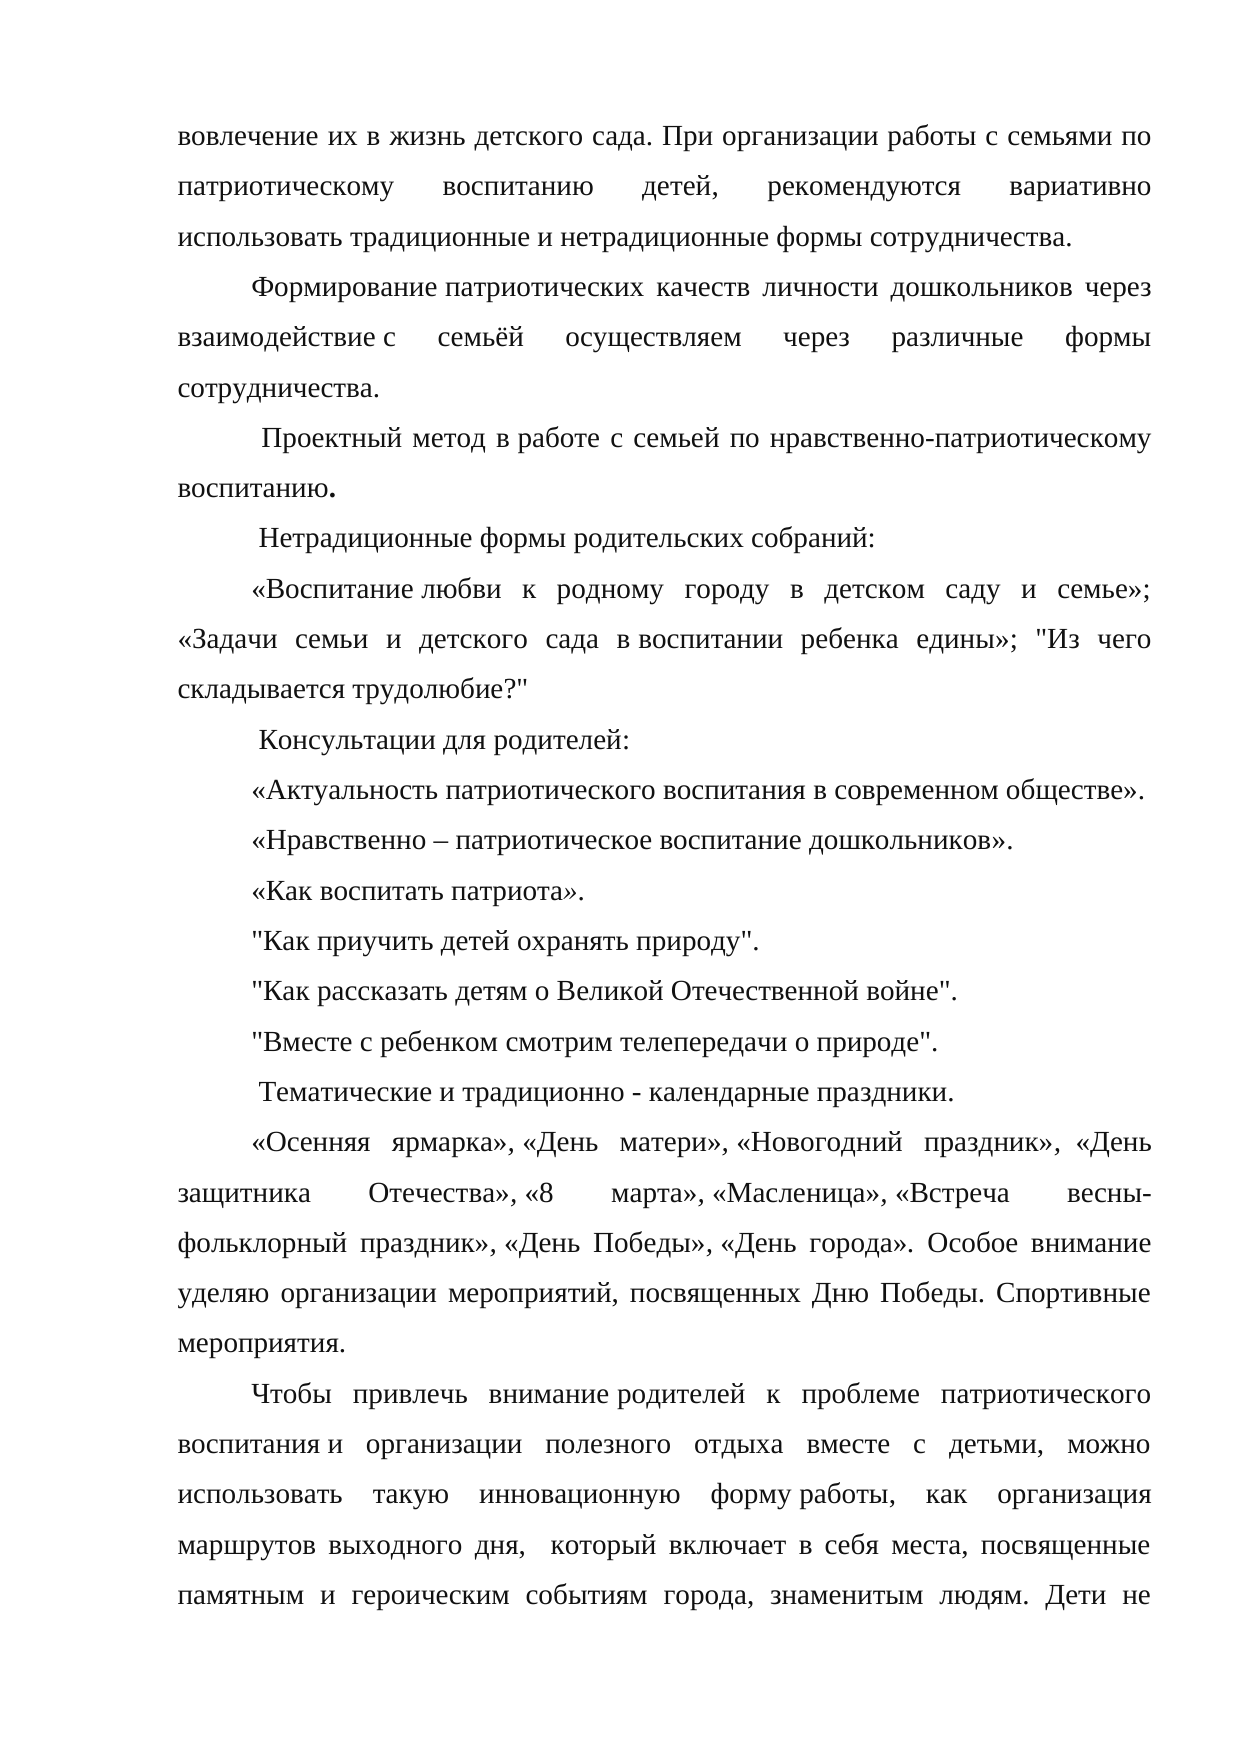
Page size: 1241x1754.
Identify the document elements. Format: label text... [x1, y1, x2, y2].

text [177, 1376, 1152, 1611]
text "Как приучить детей охранять природу". [177, 923, 1152, 957]
text "Вместе с ребенком смотрим телепередачи о природе". [177, 1024, 1152, 1057]
text Проектный метод в работе с семьей по нравственно-патриотическому воспитанию. [177, 420, 1152, 504]
text «Воспитание любви к родному городу в детском саду и семье»; «Задачи семьи и детского сада в воспитании ребенка едины»; "Из чего складывается трудолюбие?" [177, 571, 1152, 705]
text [177, 118, 1152, 252]
text Формирование патриотических качеств личности дошкольников через взаимодействие с семьёй осуществляем через различные формы сотрудничества. [177, 269, 1152, 403]
text «Нравственно – патриотическое воспитание дошкольников». [177, 822, 1152, 856]
text "Как рассказать детям о Великой Отечественной войне". [177, 973, 1152, 1007]
text «Осенняя ярмарка», «День матери», «Новогодний праздник», «День защитника Отечества», «8 марта», «Масленица», «Встреча весны- фольклорный праздник», «День Победы», «День города». Особое внимание уделяю организации мероприятий, посвященных Дню Победы. Спортивные мероприятия. [177, 1124, 1152, 1359]
text «Актуальность патриотического воспитания в современном обществе». [177, 772, 1152, 806]
text «Как воспитать патриота». [177, 873, 1152, 906]
text Нетрадиционные формы родительских собраний: [177, 521, 1152, 554]
text Консультации для родителей: [177, 722, 1152, 755]
text Тематические и традиционно - календарные праздники. [177, 1074, 1152, 1108]
